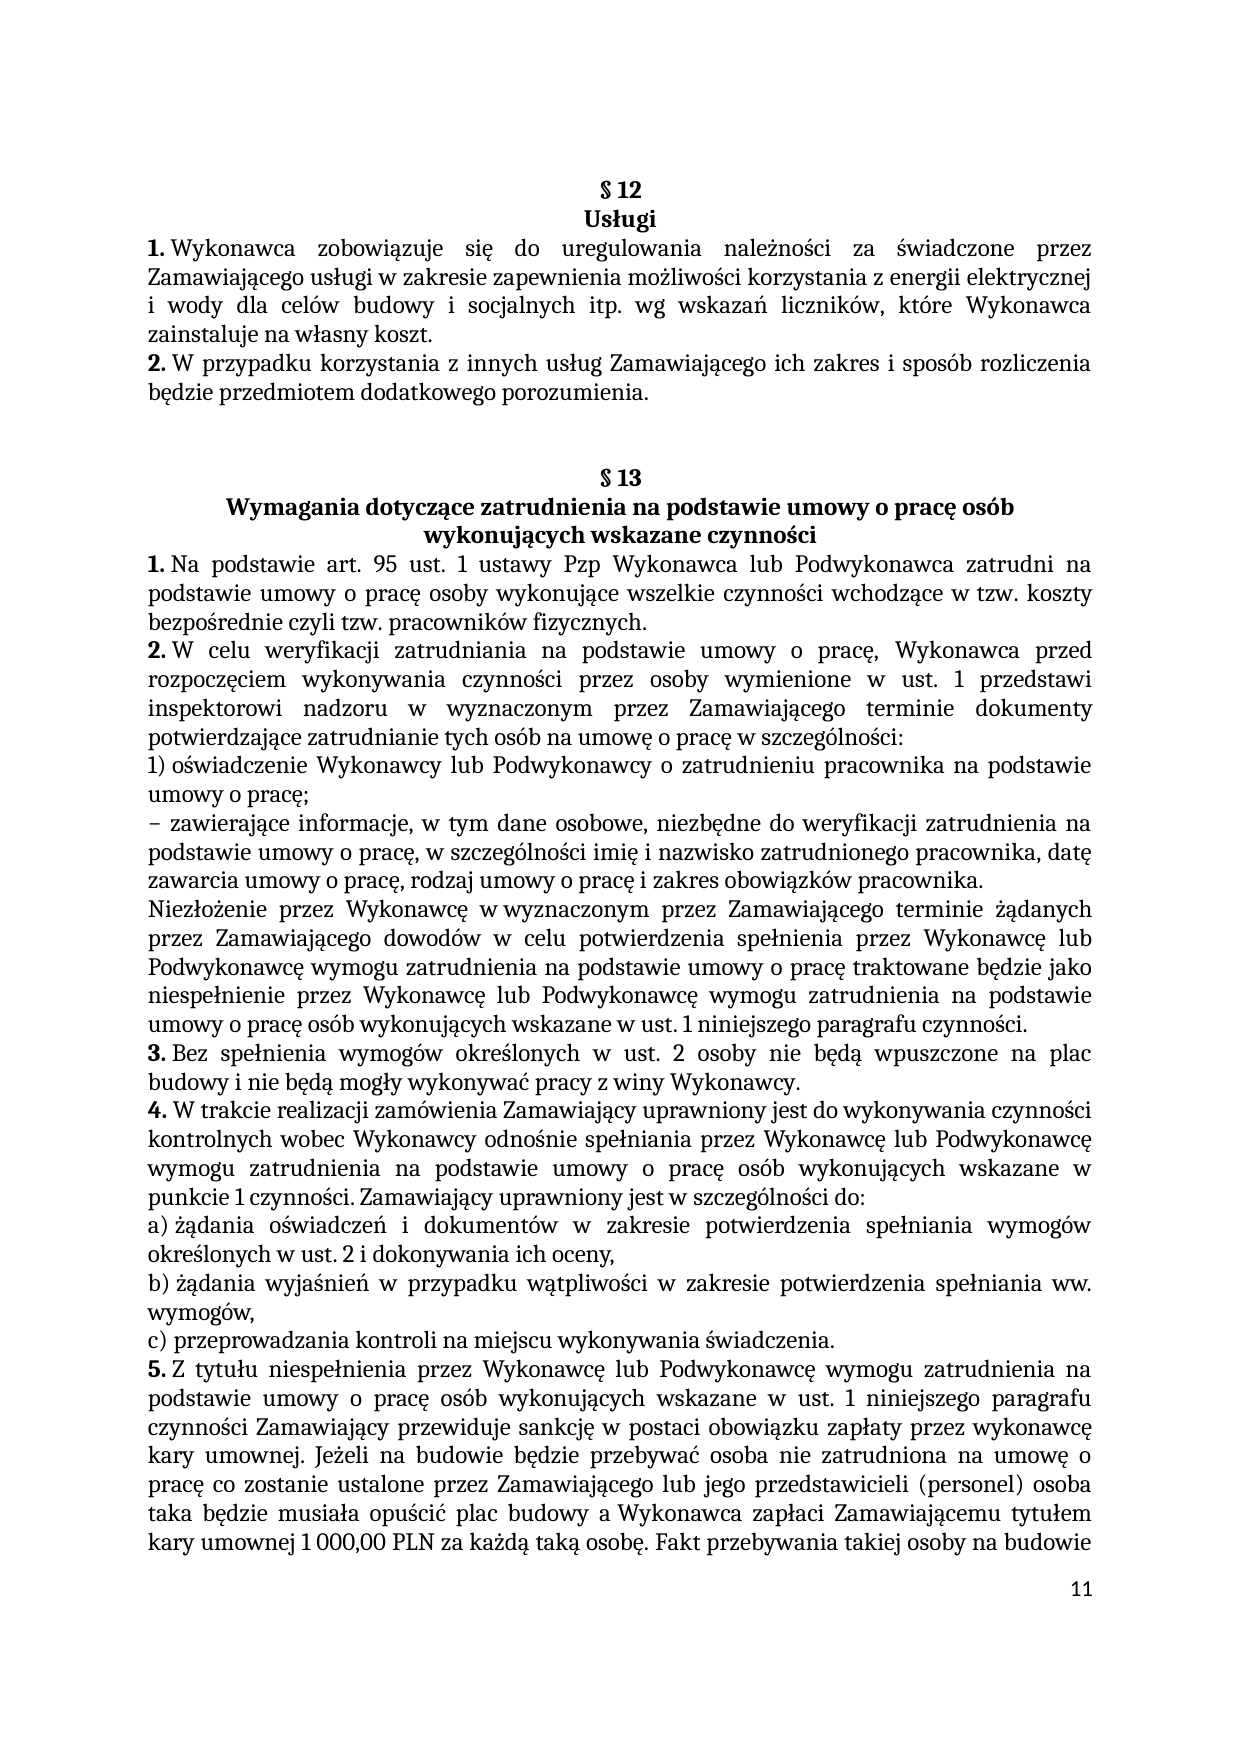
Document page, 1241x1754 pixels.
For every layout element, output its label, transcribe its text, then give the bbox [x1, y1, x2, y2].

text Wymagania dotyczące zatrudnienia na podstawie umowy o pracę osób wykonujących wskazane czynności [148, 493, 1093, 550]
text Usługi [148, 205, 1093, 234]
text Niezłożenie przez Wykonawcę w wyznaczonym przez Zamawiającego terminie żądanych przez Zamawiającego dowodów w celu potwierdzenia spełnienia przez Wykonawcę lub Podwykonawcę wymogu zatrudnienia na podstawie umowy o pracę traktowane będzie jako niespełnienie przez Wykonawcę lub Podwykonawcę wymogu zatrudnienia na podstawie umowy o pracę osób wykonujących wskazane w ust. 1 niniejszego paragrafu czynności. [148, 895, 1093, 1039]
text − zawierające informacje, w tym dane osobowe, niezbędne do weryfikacji zatrudnienia na podstawie umowy o pracę, w szczególności imię i nazwisko zatrudnionego pracownika, datę zawarcia umowy o pracę, rodzaj umowy o pracę i zakres obowiązków pracownika. [148, 809, 1093, 895]
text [148, 1355, 1093, 1556]
text 1. Na podstawie art. 95 ust. 1 ustawy Pzp Wykonawca lub Podwykonawca zatrudni na podstawie umowy o pracę osoby wykonujące wszelkie czynności wchodzące w tzw. koszty bezpośrednie czyli tzw. pracowników fizycznych. [148, 550, 1093, 636]
text c) przeprowadzania kontroli na miejscu wykonywania świadczenia. [148, 1326, 1093, 1355]
text 2. W celu weryfikacji zatrudniania na podstawie umowy o pracę, Wykonawca przed rozpoczęciem wykonywania czynności przez osoby wymienione w ust. 1 przedstawi inspektorowi nadzoru w wyznaczonym przez Zamawiającego terminie dokumenty potwierdzające zatrudnianie tych osób na umowę o pracę w szczególności: [148, 636, 1093, 751]
text a) żądania oświadczeń i dokumentów w zakresie potwierdzenia spełniania wymogów określonych w ust. 2 i dokonywania ich oceny, [148, 1211, 1093, 1269]
text 4. W trakcie realizacji zamówienia Zamawiający uprawniony jest do wykonywania czynności kontrolnych wobec Wykonawcy odnośnie spełniania przez Wykonawcę lub Podwykonawcę wymogu zatrudnienia na podstawie umowy o pracę osób wykonujących wskazane w punkcie 1 czynności. Zamawiający uprawniony jest w szczególności do: [148, 1096, 1093, 1211]
text b) żądania wyjaśnień w przypadku wątpliwości w zakresie potwierdzenia spełniania ww. wymogów, [148, 1269, 1093, 1326]
text 1) oświadczenie Wykonawcy lub Podwykonawcy o zatrudnieniu pracownika na podstawie umowy o pracę; [148, 751, 1093, 809]
text 1. Wykonawca zobowiązuje się do uregulowania należności za świadczone przez Zamawiającego usługi w zakresie zapewnienia możliwości korzystania z energii elektrycznej i wody dla celów budowy i socjalnych itp. wg wskazań liczników, które Wykonawca zainstaluje na własny koszt. [148, 234, 1093, 349]
text § 12 [148, 176, 1093, 205]
text 2. W przypadku korzystania z innych usług Zamawiającego ich zakres i sposób rozliczenia będzie przedmiotem dodatkowego porozumienia. [148, 349, 1093, 406]
text § 13 [148, 464, 1093, 493]
text 3. Bez spełnienia wymogów określonych w ust. 2 osoby nie będą wpuszczone na plac budowy i nie będą mogły wykonywać pracy z winy Wykonawcy. [148, 1039, 1093, 1096]
